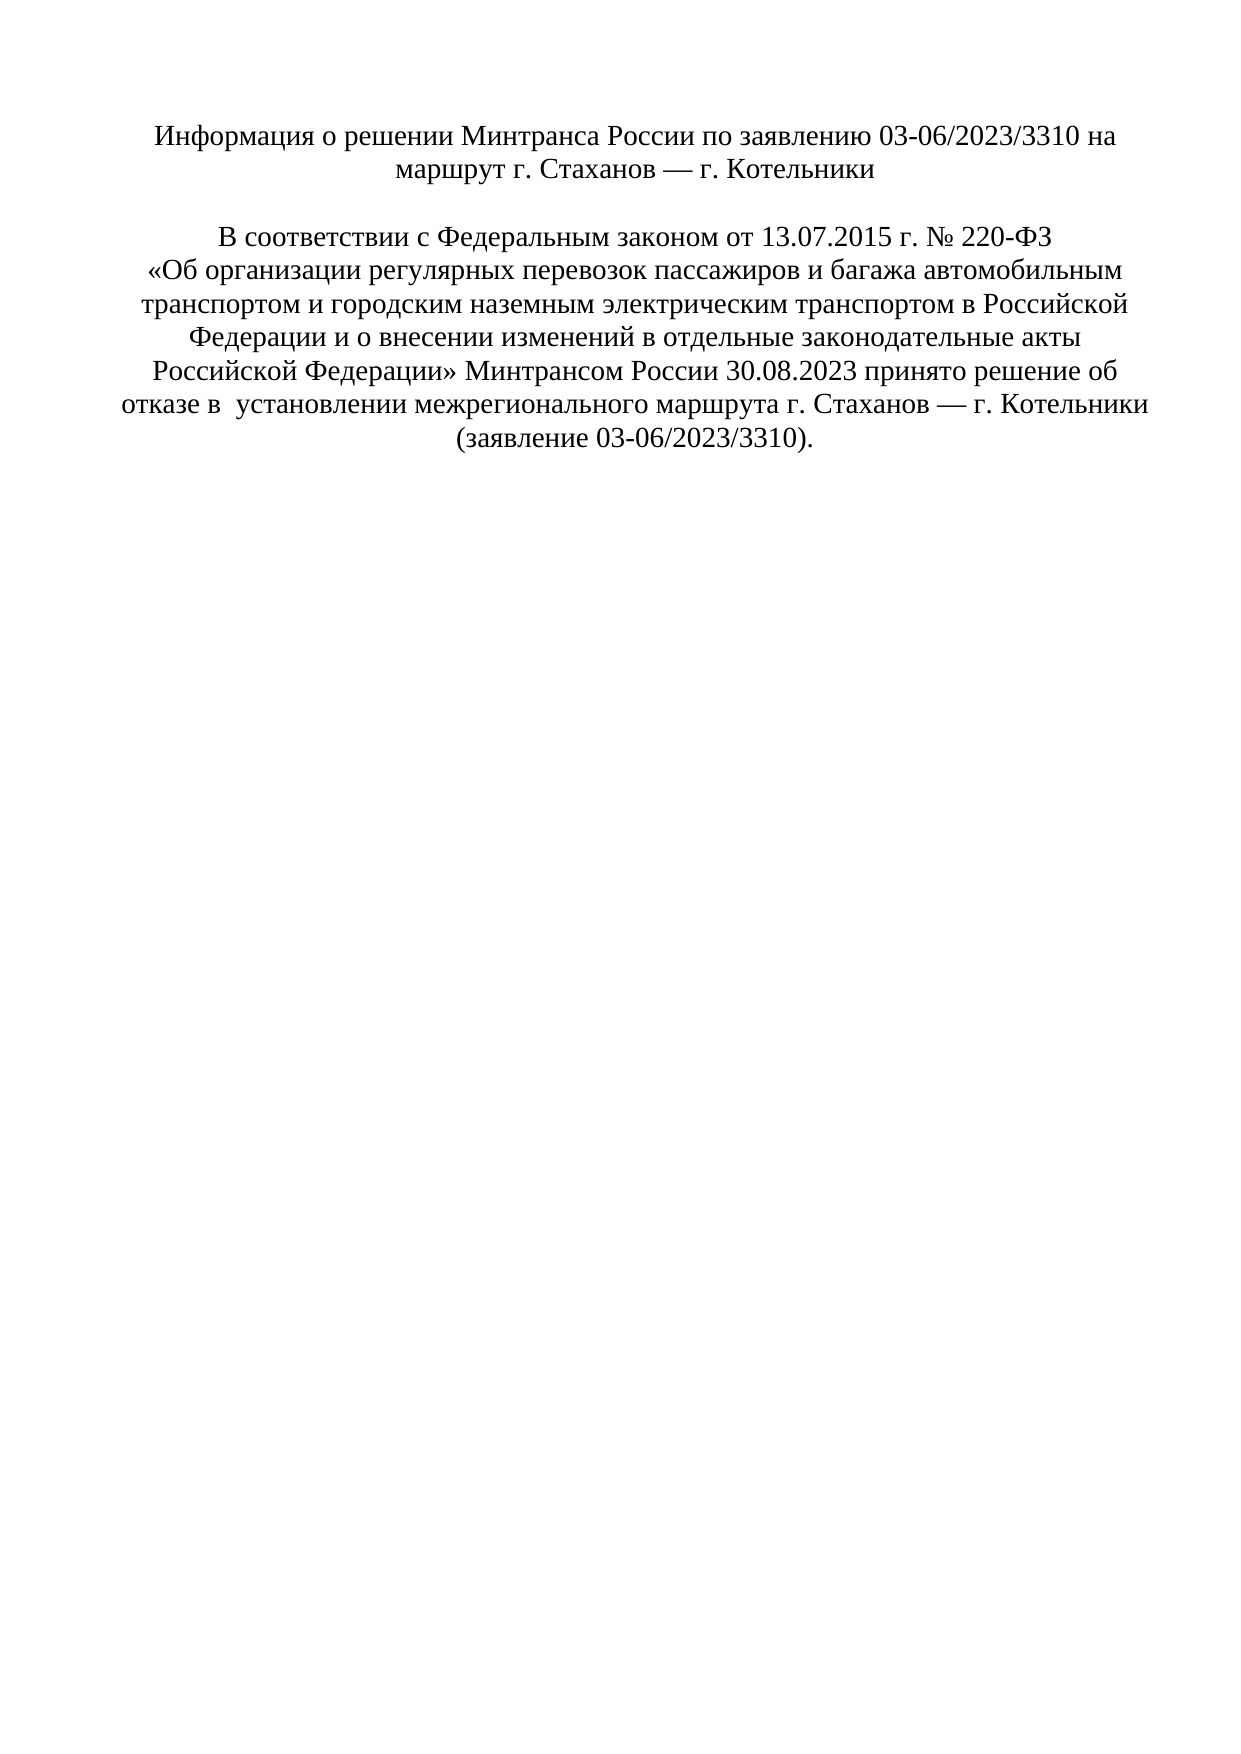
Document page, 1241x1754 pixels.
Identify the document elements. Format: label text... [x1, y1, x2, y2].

text Информация о решении Минтранса России по заявлению 03-06/2023/3310 на маршрут г. Стаханов — г. Котельники [118, 118, 1152, 185]
text В соответствии с Федеральным законом от 13.07.2015 г. № 220-ФЗ «Об организации регулярных перевозок пассажиров и багажа автомобильным транспортом и городским наземным электрическим транспортом в Российской Федерации и о внесении изменений в отдельные законодательные акты Российской Федерации» Минтрансом России 30.08.2023 принято решение об отказе в установлении межрегионального маршрута г. Стаханов — г. Котельники (заявление 03-06/2023/3310). [118, 219, 1152, 453]
